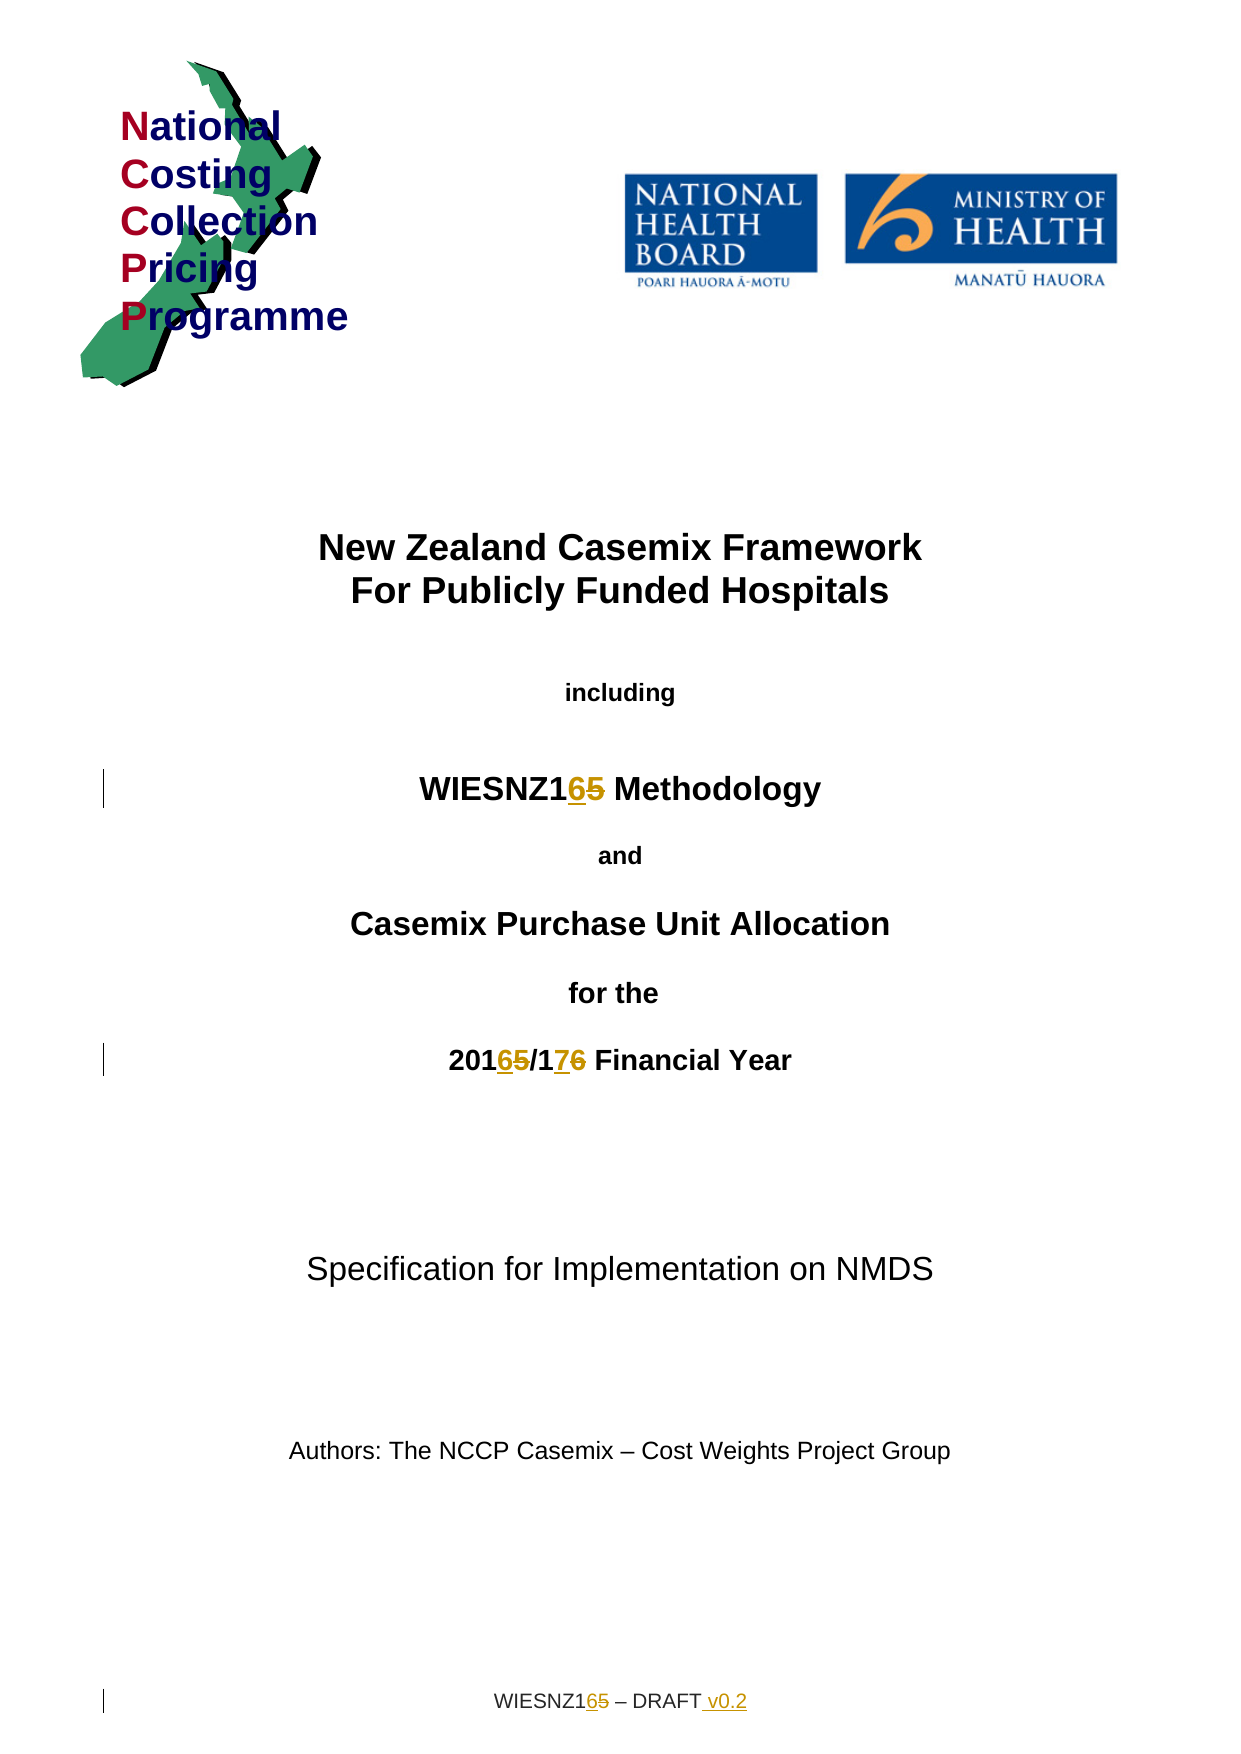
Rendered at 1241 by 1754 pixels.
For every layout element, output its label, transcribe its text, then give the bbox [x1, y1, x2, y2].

text Specification for Implementation on NMDS [118, 1249, 1122, 1287]
text including [118, 678, 1122, 707]
picture [616, 169, 1123, 291]
text For Publicly Funded Hospitals [118, 568, 1122, 611]
text 201/1 Financial Year [118, 1043, 1122, 1076]
text Casemix Purchase Unit Allocation [118, 904, 1122, 942]
text for the [118, 976, 1122, 1009]
text Authors: The NCCP Casemix – Cost Weights Project Group [118, 1436, 1122, 1465]
text New Zealand Casemix Framework [118, 525, 1122, 568]
text WIESNZ1 Methodology [118, 769, 1122, 808]
text and [118, 841, 1122, 870]
